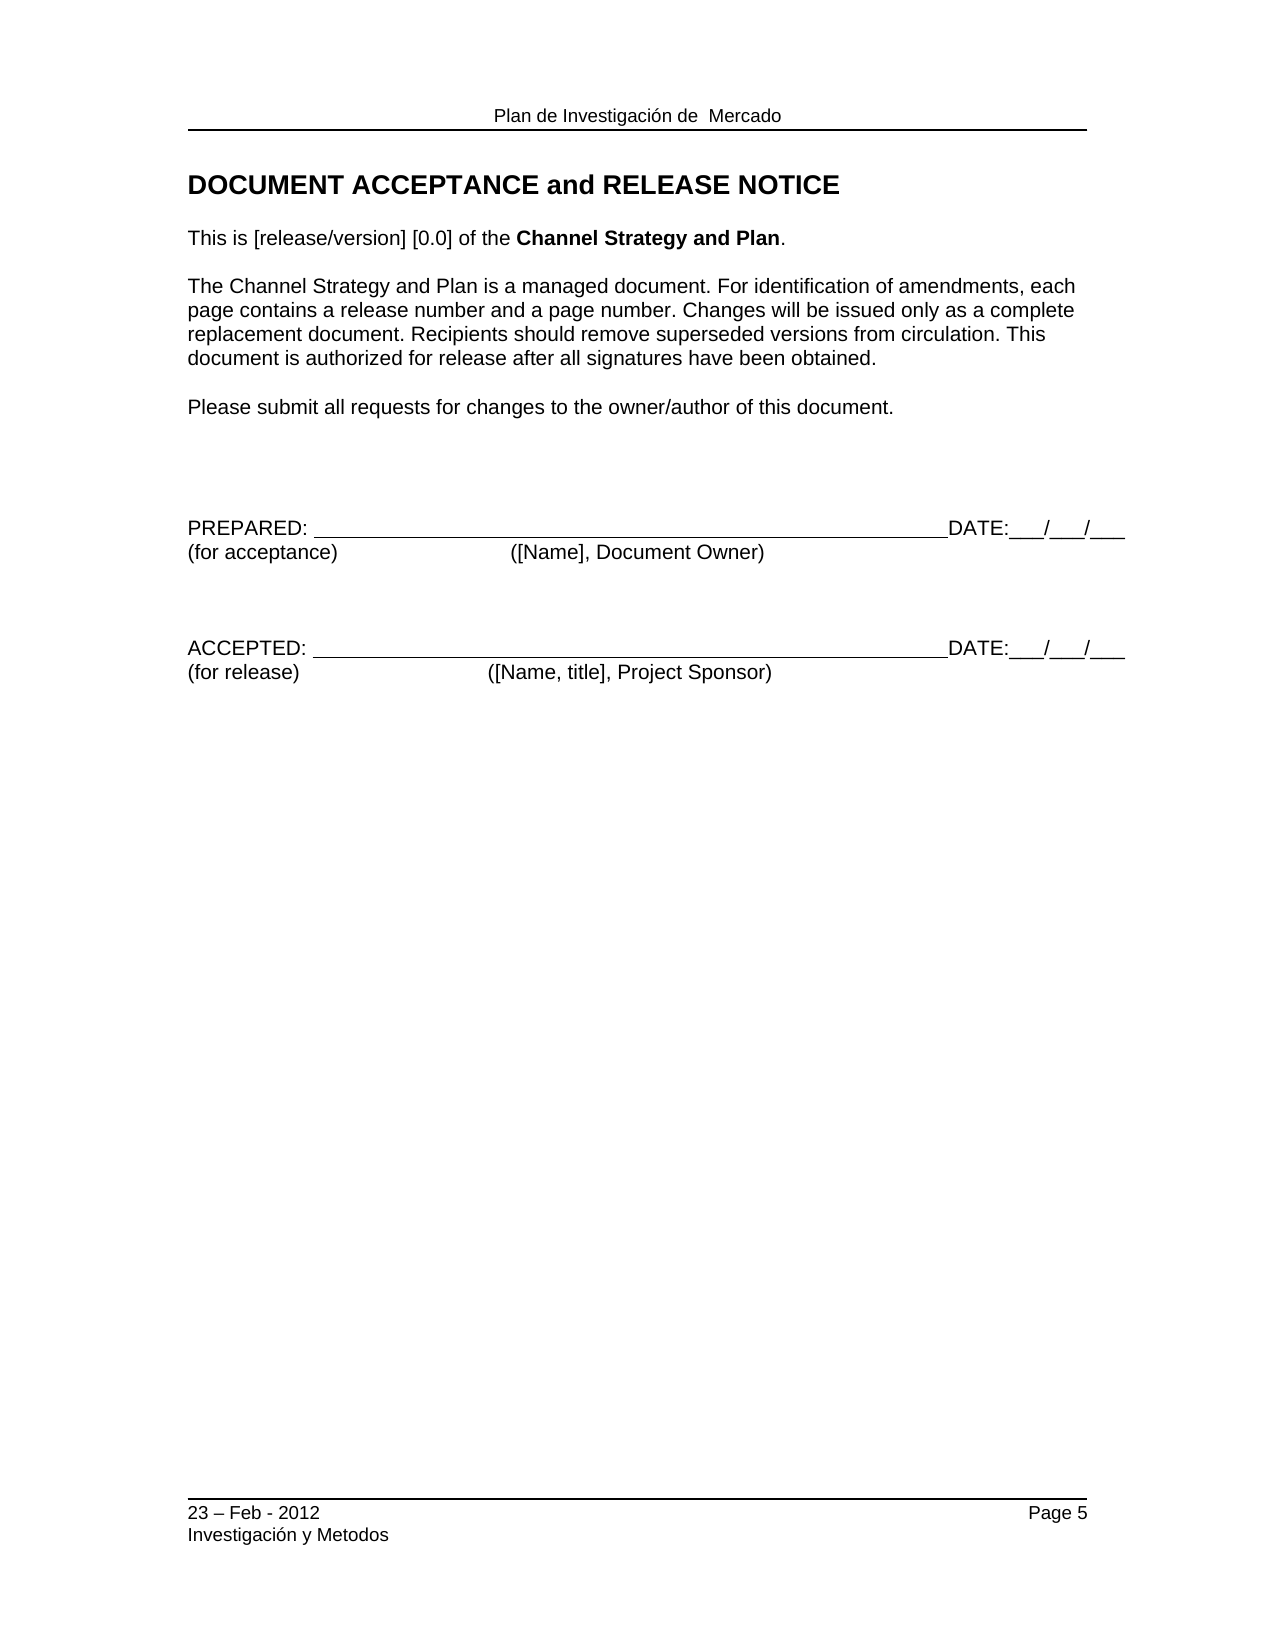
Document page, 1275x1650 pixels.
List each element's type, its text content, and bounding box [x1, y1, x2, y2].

text (for release) (, Project Sponsor) [187, 660, 1087, 684]
text (for acceptance) (, Document Owner) [187, 540, 1087, 564]
text PREPARED: DATE:___/___/___ [187, 516, 1087, 540]
text This is of the Channel Strategy and Plan. [187, 225, 1087, 249]
text ACCEPTED: DATE:___/___/___ [187, 636, 1087, 660]
text Please submit all requests for changes to the owner/author of this document. [187, 395, 1087, 419]
text DOCUMENT ACCEPTANCE and RELEASE NOTICE [187, 169, 1087, 200]
text The Channel Strategy and Plan is a managed document. For identification of amendments, each page contains a release number and a page number. Changes will be issued only as a complete replacement document. Recipients should remove superseded versions from circulation. This document is authorized for release after all signatures have been obtained. [187, 274, 1087, 370]
